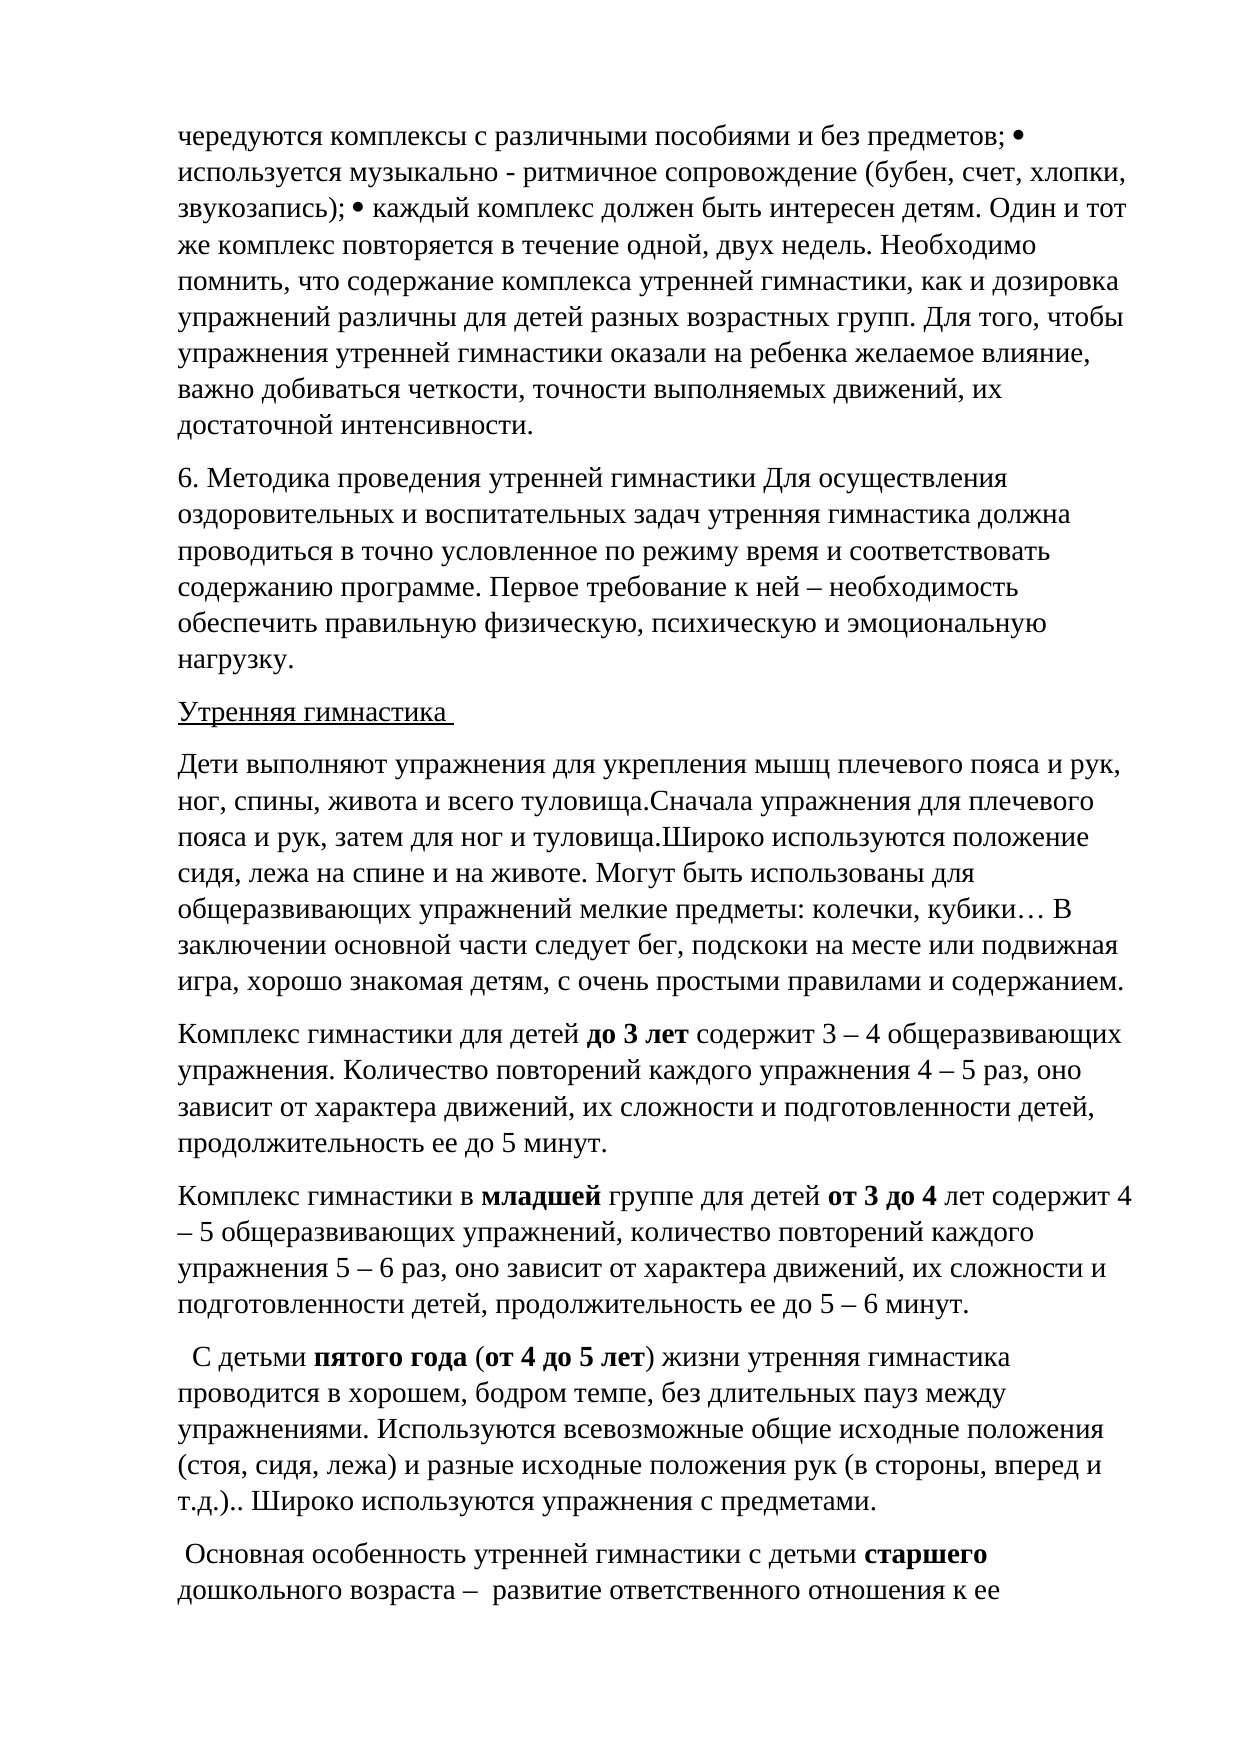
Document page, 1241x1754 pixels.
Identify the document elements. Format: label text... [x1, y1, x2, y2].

text 6. Методика проведения утренней гимнастики Для осуществления оздоровительных и воспитательных задач утренняя гимнастика должна проводиться в точно условленное по режиму время и соответствовать содержанию программе. Первое требование к ней – необходимость обеспечить правильную физическую, психическую и эмоциональную нагрузку. [177, 460, 1152, 674]
text С детьми пятого года (от 4 до 5 лет) жизни утренняя гимнастика проводится в хорошем, бодром темпе, без длительных пауз между упражнениями. Используются всевозможные общие исходные положения (стоя, сидя, лежа) и разные исходные положения рук (в стороны, вперед и т.д.).. Широко используются упражнения с предметами. [177, 1339, 1152, 1517]
text Дети выполняют упражнения для укрепления мышц плечевого пояса и рук, ног, спины, живота и всего туловища.Сначала упражнения для плечевого пояса и рук, затем для ног и туловища.Широко используются положение сидя, лежа на спине и на животе. Могут быть использованы для общеразвивающих упражнений мелкие предметы: колечки, кубики… В заключении основной части следует бег, подскоки на месте или подвижная игра, хорошо знакомая детям, с очень простыми правилами и содержанием. [177, 747, 1152, 997]
text Комплекс гимнастики для детей до 3 лет содержит 3 – 4 общеразвивающих упражнения. Количество повторений каждого упражнения 4 – 5 раз, оно зависит от характера движений, их сложности и подготовленности детей, продолжительность ее до 5 минут. [177, 1016, 1152, 1158]
text Комплекс гимнастики в младшей группе для детей от 3 до 4 лет содержит 4 – 5 общеразвивающих упражнений, количество повторений каждого упражнения 5 – 6 раз, оно зависит от характера движений, их сложности и подготовленности детей, продолжительность ее до 5 – 6 минут. [177, 1178, 1152, 1319]
text Утренняя гимнастика [177, 694, 1152, 727]
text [177, 1536, 1152, 1606]
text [177, 118, 1152, 441]
